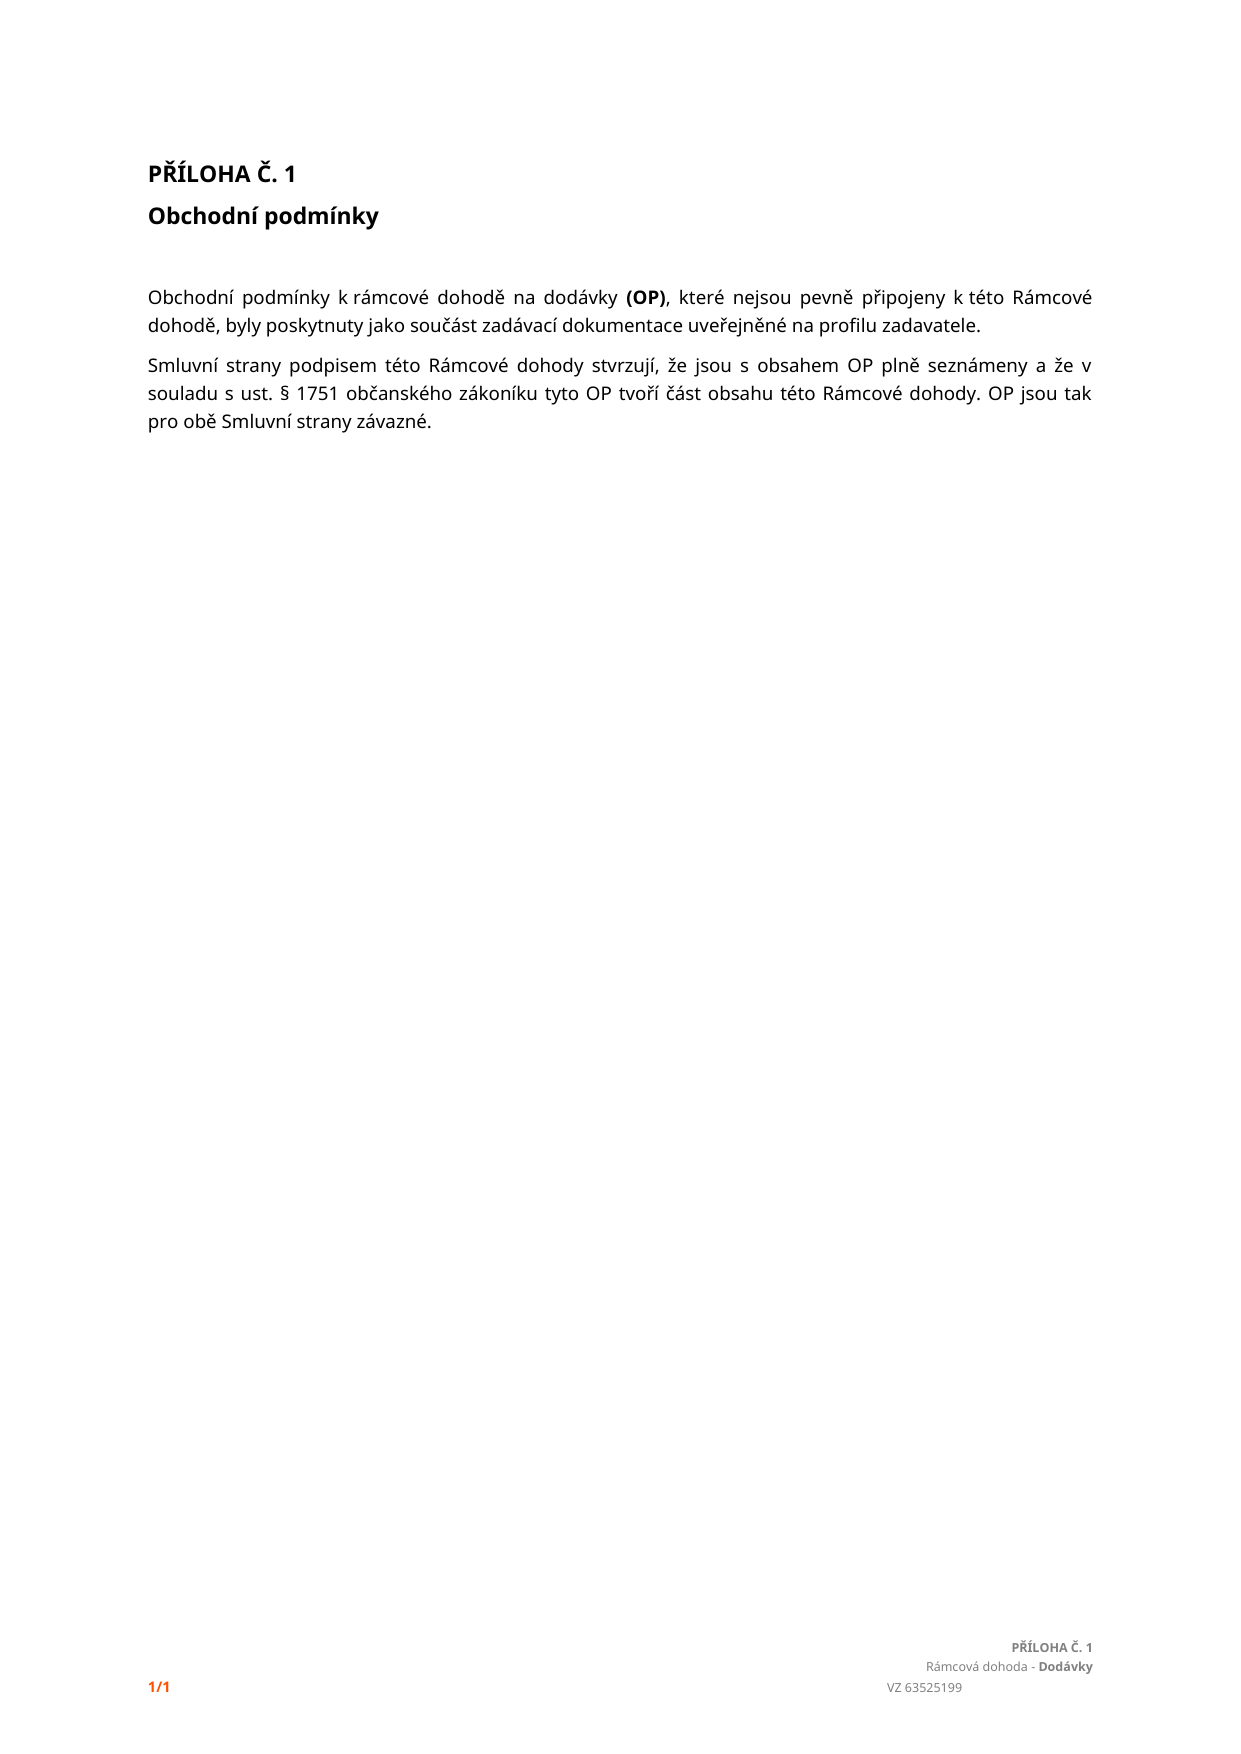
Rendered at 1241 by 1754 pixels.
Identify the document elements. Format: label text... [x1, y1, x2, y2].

text Obchodní podmínky k rámcové dohodě na dodávky (OP), které nejsou pevně připojeny k této Rámcové dohodě, byly poskytnuty jako součást zadávací dokumentace uveřejněné na profilu zadavatele. [148, 284, 1093, 338]
text Smluvní strany podpisem této Rámcové dohody stvrzují, že jsou s obsahem OP plně seznámeny a že v souladu s ust. § 1751 občanského zákoníku tyto OP tvoří část obsahu této Rámcové dohody. OP jsou tak pro obě Smluvní strany závazné. [148, 353, 1093, 434]
text Obchodní podmínky [148, 201, 1093, 230]
text Příloha č. 1 [148, 159, 1093, 188]
